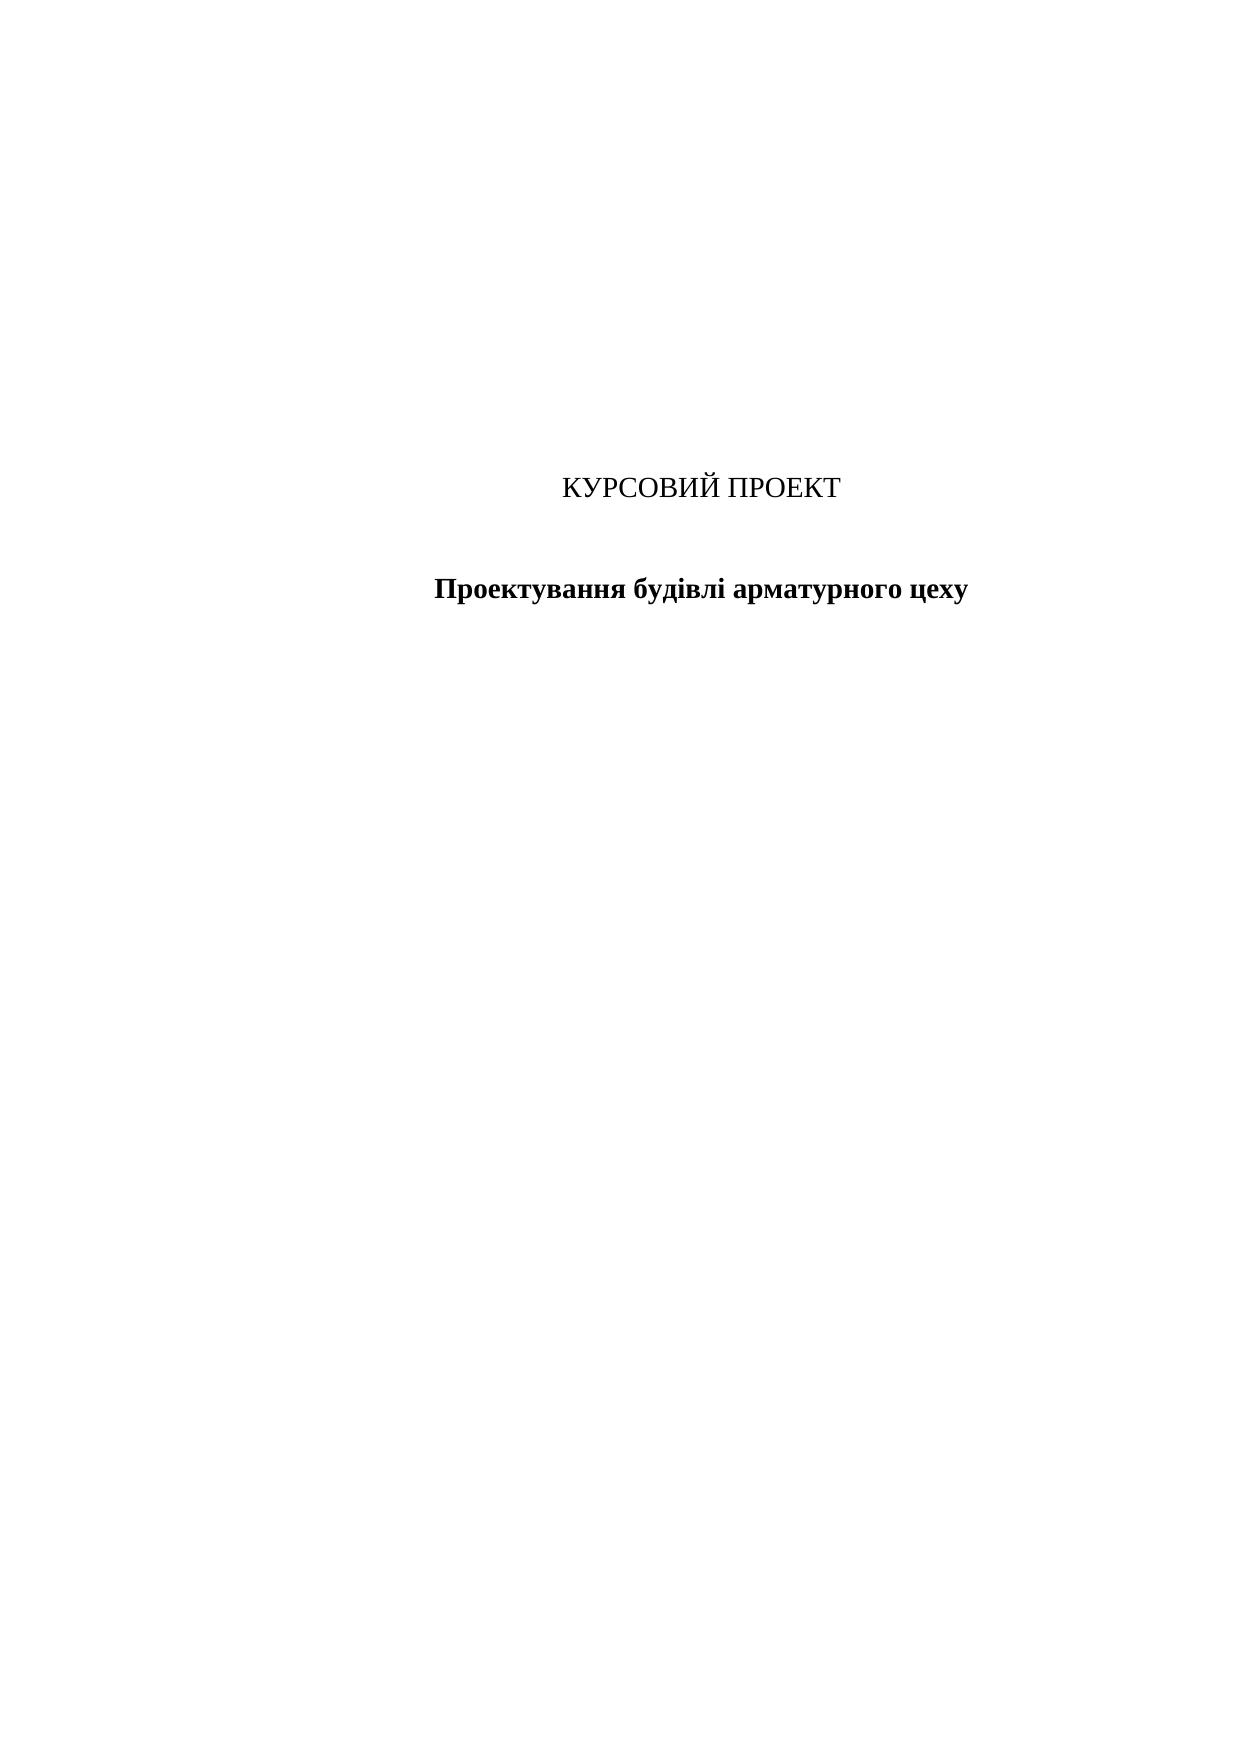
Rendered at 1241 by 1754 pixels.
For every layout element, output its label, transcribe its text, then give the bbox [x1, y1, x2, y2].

text КУРСОВИЙ ПРОЕКТ [177, 470, 1152, 504]
text Проектування будівлі арматурного цеху [177, 571, 1152, 604]
